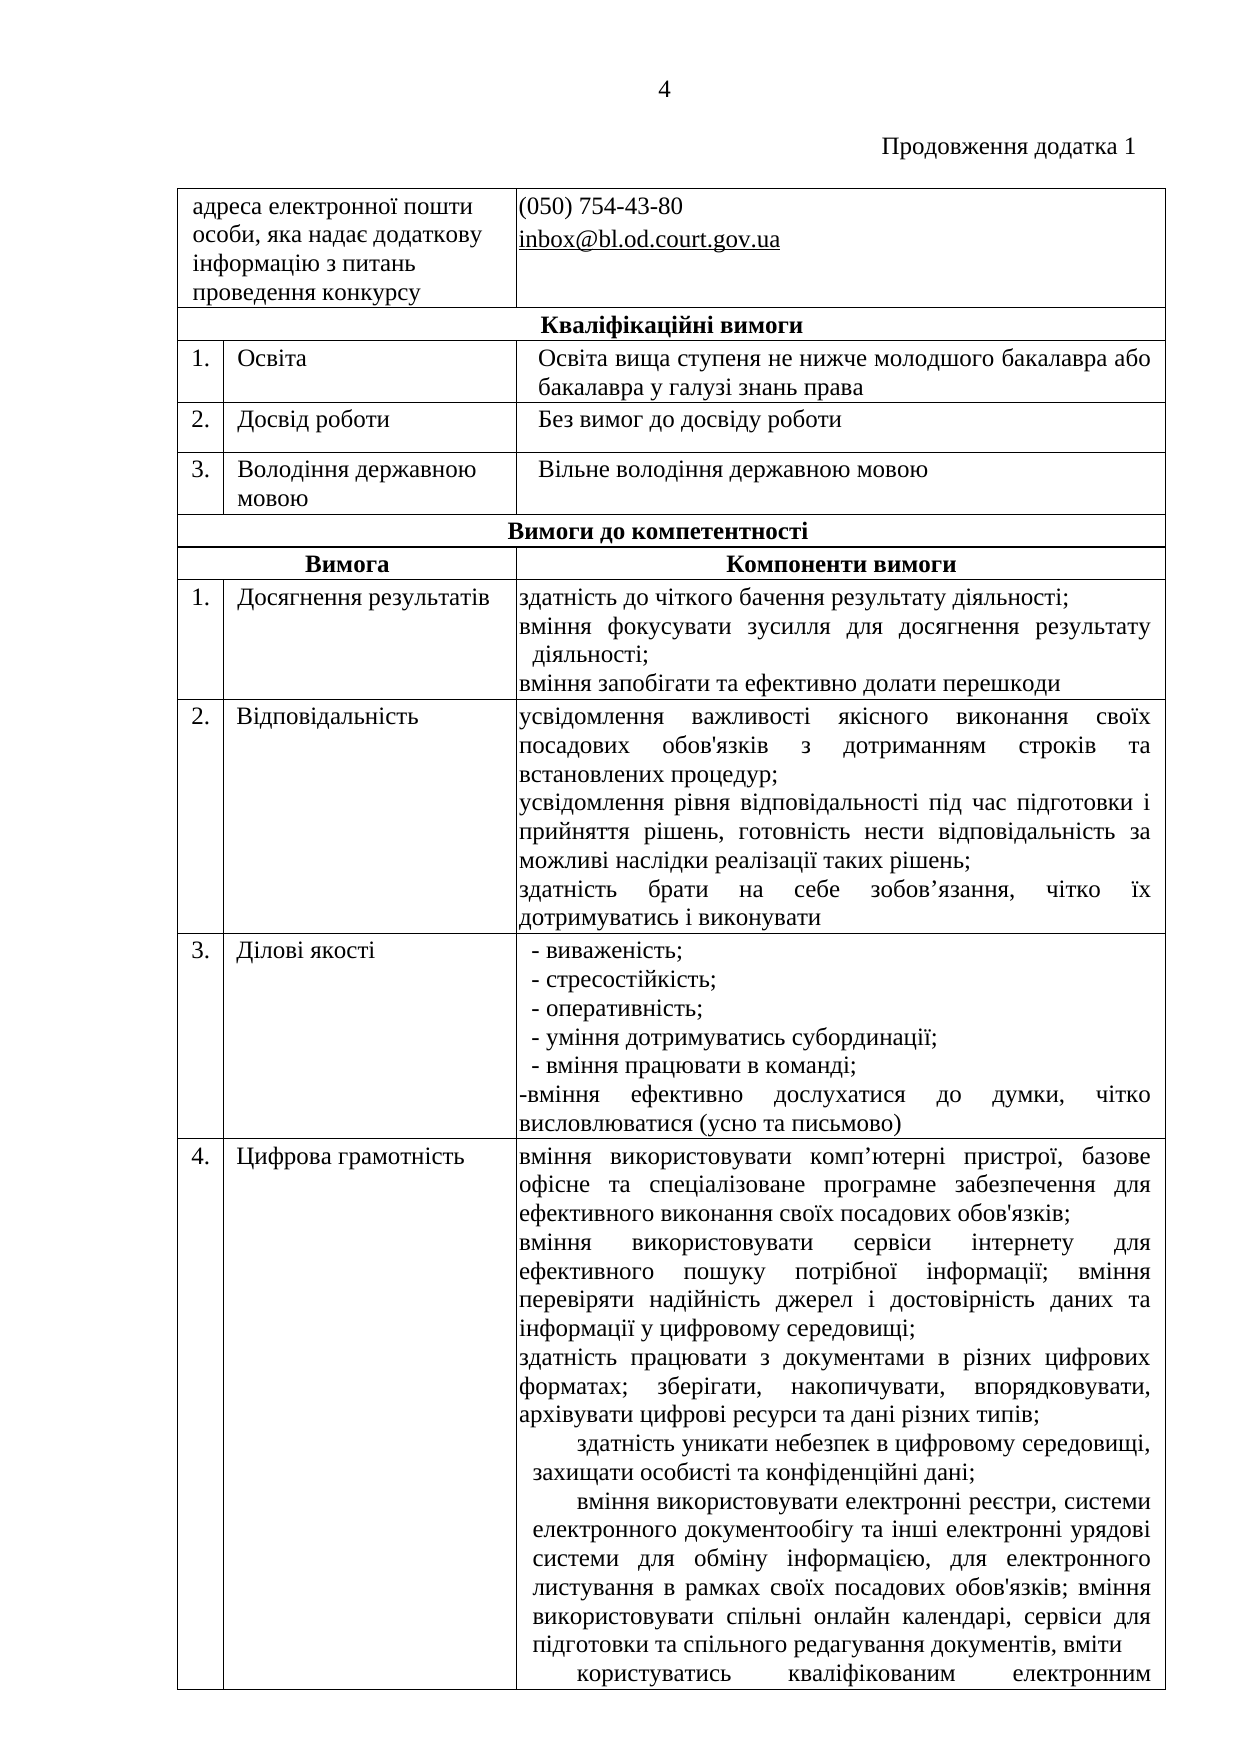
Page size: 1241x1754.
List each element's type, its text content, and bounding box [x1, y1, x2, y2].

table_cell 4. [178, 1139, 223, 1688]
table_cell 3. [178, 934, 223, 1138]
table_cell Досягнення результатів [224, 580, 516, 698]
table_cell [517, 1139, 1165, 1688]
table_cell Володіння державною мовою [224, 453, 516, 513]
table_cell Досвід роботи [224, 403, 516, 452]
table_cell 1. [178, 580, 223, 698]
table_cell Вимоги до компетентності [178, 515, 1165, 546]
table_cell Вимога [178, 548, 516, 579]
table_cell Кваліфікаційні вимоги [178, 308, 1165, 340]
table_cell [517, 189, 1165, 307]
table_cell 1. [178, 341, 223, 402]
table_cell Освіта [224, 341, 516, 402]
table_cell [178, 189, 516, 307]
table_cell Вільне володіння державною мовою [517, 453, 1165, 513]
table_cell Ділові якості [224, 934, 516, 1138]
table_cell 2. [178, 403, 223, 452]
table_cell 3. [178, 453, 223, 513]
table_cell 2. [178, 700, 223, 933]
table_cell здатність до чіткого бачення результату діяльності; вміння фокусувати зусилля для досягнення результату діяльності; вміння запобігати та ефективно долати перешкоди [517, 580, 1165, 698]
table_cell Без вимог до досвіду роботи [517, 403, 1165, 452]
table_cell Відповідальність [224, 700, 516, 933]
table_cell Освіта вища ступеня не нижче молодшого бакалавра або бакалавра у галузі знань права [517, 341, 1165, 402]
table_cell Компоненти вимоги [517, 548, 1165, 579]
table_cell усвідомлення важливості якісного виконання своїх посадових обов'язків з дотриманням строків та встановлених процедур; усвідомлення рівня відповідальності під час підготовки і прийняття рішень, готовність нести відповідальність за можливі наслідки реалізації таких рішень; здатність брати на себе зобов’язання, чітко їх дотримуватись і виконувати [517, 700, 1165, 933]
table_cell Цифрова грамотність [224, 1139, 516, 1688]
table_cell виваженість; стресостійкість; оперативність; уміння дотримуватись субординації; вміння працювати в команді; -вміння ефективно дослухатися до думки, чітко висловлюватися (усно та письмово) [517, 934, 1165, 1138]
